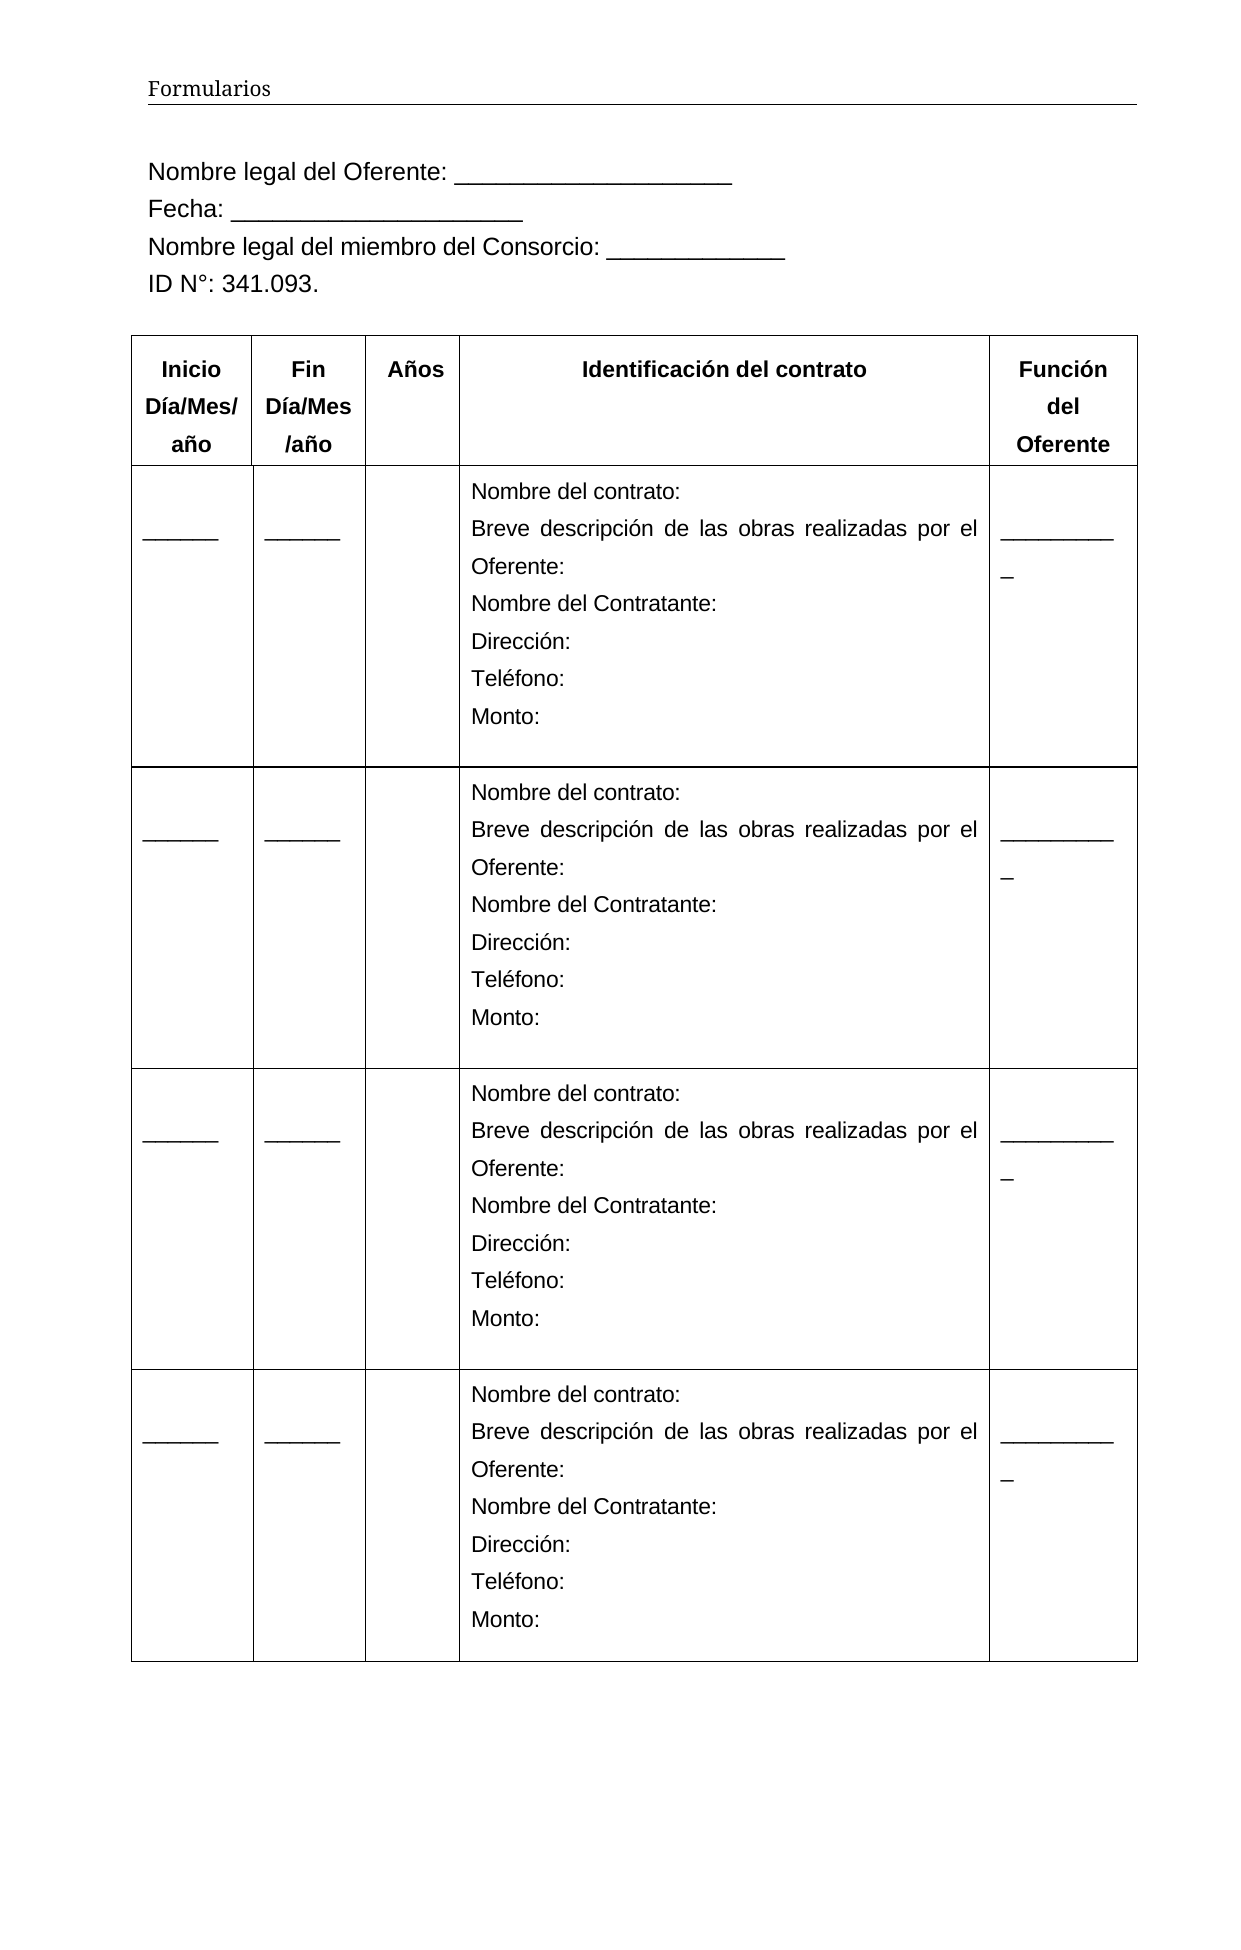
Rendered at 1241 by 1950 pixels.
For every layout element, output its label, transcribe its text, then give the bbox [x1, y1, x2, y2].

table_header Inicio Día/Mes/año [132, 336, 251, 465]
table_cell ______ [254, 768, 365, 1067]
table_cell ______ [132, 1069, 253, 1368]
text Nombre legal del miembro del Consorcio: _____________ [148, 223, 1120, 260]
table_cell __________ [990, 1370, 1137, 1661]
table_cell __________ [990, 466, 1137, 766]
table_cell __________ [990, 768, 1137, 1067]
table_cell Nombre del contrato: Breve descripción de las obras realizadas por el Oferente: Nombre del Contratante: Dirección: Teléfono: Monto: [460, 466, 989, 766]
table_cell [366, 1370, 459, 1661]
table_cell __________ [990, 1069, 1137, 1368]
text Fecha: _____________________ [148, 185, 1120, 223]
table_header Años [366, 336, 459, 465]
table_cell ______ [254, 466, 365, 766]
table_cell ______ [132, 1370, 253, 1661]
table_cell Nombre del contrato: Breve descripción de las obras realizadas por el Oferente: Nombre del Contratante: Dirección: Teléfono: Monto: [460, 768, 989, 1067]
table_header Identificación del contrato [460, 336, 989, 465]
table_header Función del Oferente [990, 336, 1137, 465]
table_header Fin Día/Mes/año [252, 336, 365, 465]
table_cell Nombre del contrato: Breve descripción de las obras realizadas por el Oferente: Nombre del Contratante: Dirección: Teléfono: Monto: [460, 1370, 989, 1661]
table_cell ______ [132, 768, 253, 1067]
table_cell ______ [132, 466, 253, 766]
table_cell [366, 466, 459, 766]
text ID N°: 341.093. [148, 260, 1120, 298]
table_cell Nombre del contrato: Breve descripción de las obras realizadas por el Oferente: Nombre del Contratante: Dirección: Teléfono: Monto: [460, 1069, 989, 1368]
table_cell ______ [254, 1370, 365, 1661]
table_cell [366, 768, 459, 1067]
text Nombre legal del Oferente: ____________________ [148, 148, 1120, 185]
table_cell [366, 1069, 459, 1368]
table_cell ______ [254, 1069, 365, 1368]
